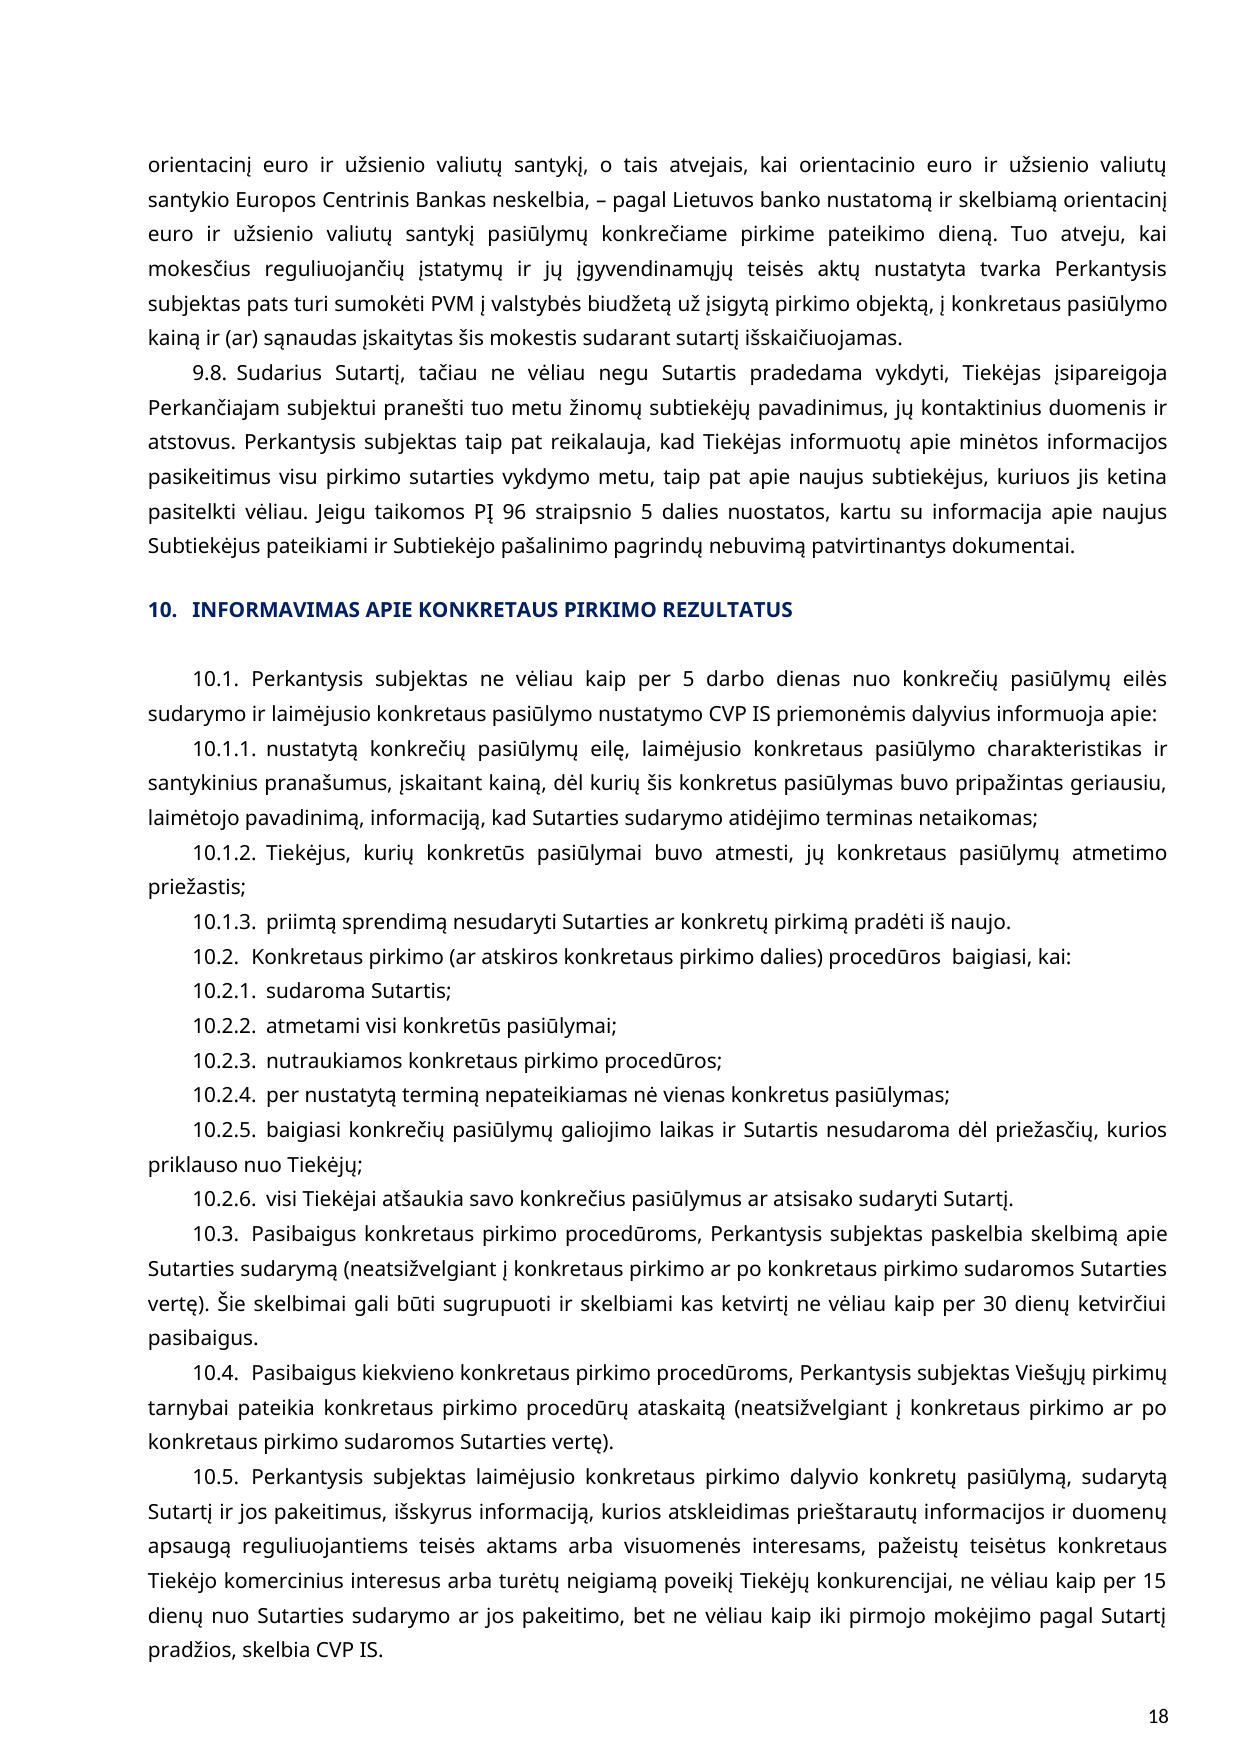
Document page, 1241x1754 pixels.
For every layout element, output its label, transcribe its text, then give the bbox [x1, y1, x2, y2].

list nustatytą konkrečių pasiūlymų eilę, laimėjusio konkretaus pasiūlymo charakteristikas ir santykinius pranašumus, įskaitant kainą, dėl kurių šis konkretus pasiūlymas buvo pripažintas geriausiu, laimėtojo pavadinimą, informaciją, kad Sutarties sudarymo atidėjimo terminas netaikomas; [148, 734, 1169, 831]
list Perkantysis subjektas ne vėliau kaip per 5 darbo dienas nuo konkrečių pasiūlymų eilės sudarymo ir laimėjusio konkretaus pasiūlymo nustatymo CVP IS priemonėmis dalyvius informuoja apie: [148, 664, 1169, 727]
list Sudarius Sutartį, tačiau ne vėliau negu Sutartis pradedama vykdyti, Tiekėjas įsipareigoja Perkančiajam subjektui pranešti tuo metu žinomų subtiekėjų pavadinimus, jų kontaktinius duomenis ir atstovus. Perkantysis subjektas taip pat reikalauja, kad Tiekėjas informuotų apie minėtos informacijos pasikeitimus visu pirkimo sutarties vykdymo metu, taip pat apie naujus subtiekėjus, kuriuos jis ketina pasitelkti vėliau. Jeigu taikomos PĮ 96 straipsnio 5 dalies nuostatos, kartu su informacija apie naujus Subtiekėjus pateikiami ir Subtiekėjo pašalinimo pagrindų nebuvimą patvirtinantys dokumentai. [148, 358, 1169, 560]
list visi Tiekėjai atšaukia savo konkrečius pasiūlymus ar atsisako sudaryti Sutartį. [148, 1184, 1169, 1213]
list per nustatytą terminą nepateikiamas nė vienas konkretus pasiūlymas; [148, 1081, 1169, 1109]
list baigiasi konkrečių pasiūlymų galiojimo laikas ir Sutartis nesudaroma dėl priežasčių, kurios priklauso nuo Tiekėjų; [148, 1115, 1169, 1178]
subtitle INFORMAVIMAS APIE KONKRETAUS PIRKIMO REZULTATUS [148, 595, 1169, 624]
list Pasibaigus konkretaus pirkimo procedūroms, Perkantysis subjektas paskelbia skelbimą apie Sutarties sudarymą (neatsižvelgiant į konkretaus pirkimo ar po konkretaus pirkimo sudaromos Sutarties vertę). Šie skelbimai gali būti sugrupuoti ir skelbiami kas ketvirtį ne vėliau kaip per 30 dienų ketvirčiui pasibaigus. [148, 1219, 1169, 1352]
list sudaroma Sutartis; [148, 976, 1169, 1005]
list atmetami visi konkretūs pasiūlymai; [148, 1011, 1169, 1039]
list Konkretaus pirkimo (ar atskiros konkretaus pirkimo dalies) procedūros baigiasi, kai: [148, 942, 1169, 970]
list Perkantysis subjektas laimėjusio konkretaus pirkimo dalyvio konkretų pasiūlymą, sudarytą Sutartį ir jos pakeitimus, išskyrus informaciją, kurios atskleidimas prieštarautų informacijos ir duomenų apsaugą reguliuojantiems teisės aktams arba visuomenės interesams, pažeistų teisėtus konkretaus Tiekėjo komercinius interesus arba turėtų neigiamą poveikį Tiekėjų konkurencijai, ne vėliau kaip per 15 dienų nuo Sutarties sudarymo ar jos pakeitimo, bet ne vėliau kaip iki pirmojo mokėjimo pagal Sutartį pradžios, skelbia CVP IS. [148, 1462, 1169, 1664]
list nutraukiamos konkretaus pirkimo procedūros; [148, 1046, 1169, 1074]
list Pasibaigus kiekvieno konkretaus pirkimo procedūroms, Perkantysis subjektas Viešųjų pirkimų tarnybai pateikia konkretaus pirkimo procedūrų ataskaitą (neatsižvelgiant į konkretaus pirkimo ar po konkretaus pirkimo sudaromos Sutarties vertę). [148, 1358, 1169, 1456]
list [148, 150, 1169, 352]
list priimtą sprendimą nesudaryti Sutarties ar konkretų pirkimą pradėti iš naujo. [148, 907, 1169, 936]
list Tiekėjus, kurių konkretūs pasiūlymai buvo atmesti, jų konkretaus pasiūlymų atmetimo priežastis; [148, 838, 1169, 901]
